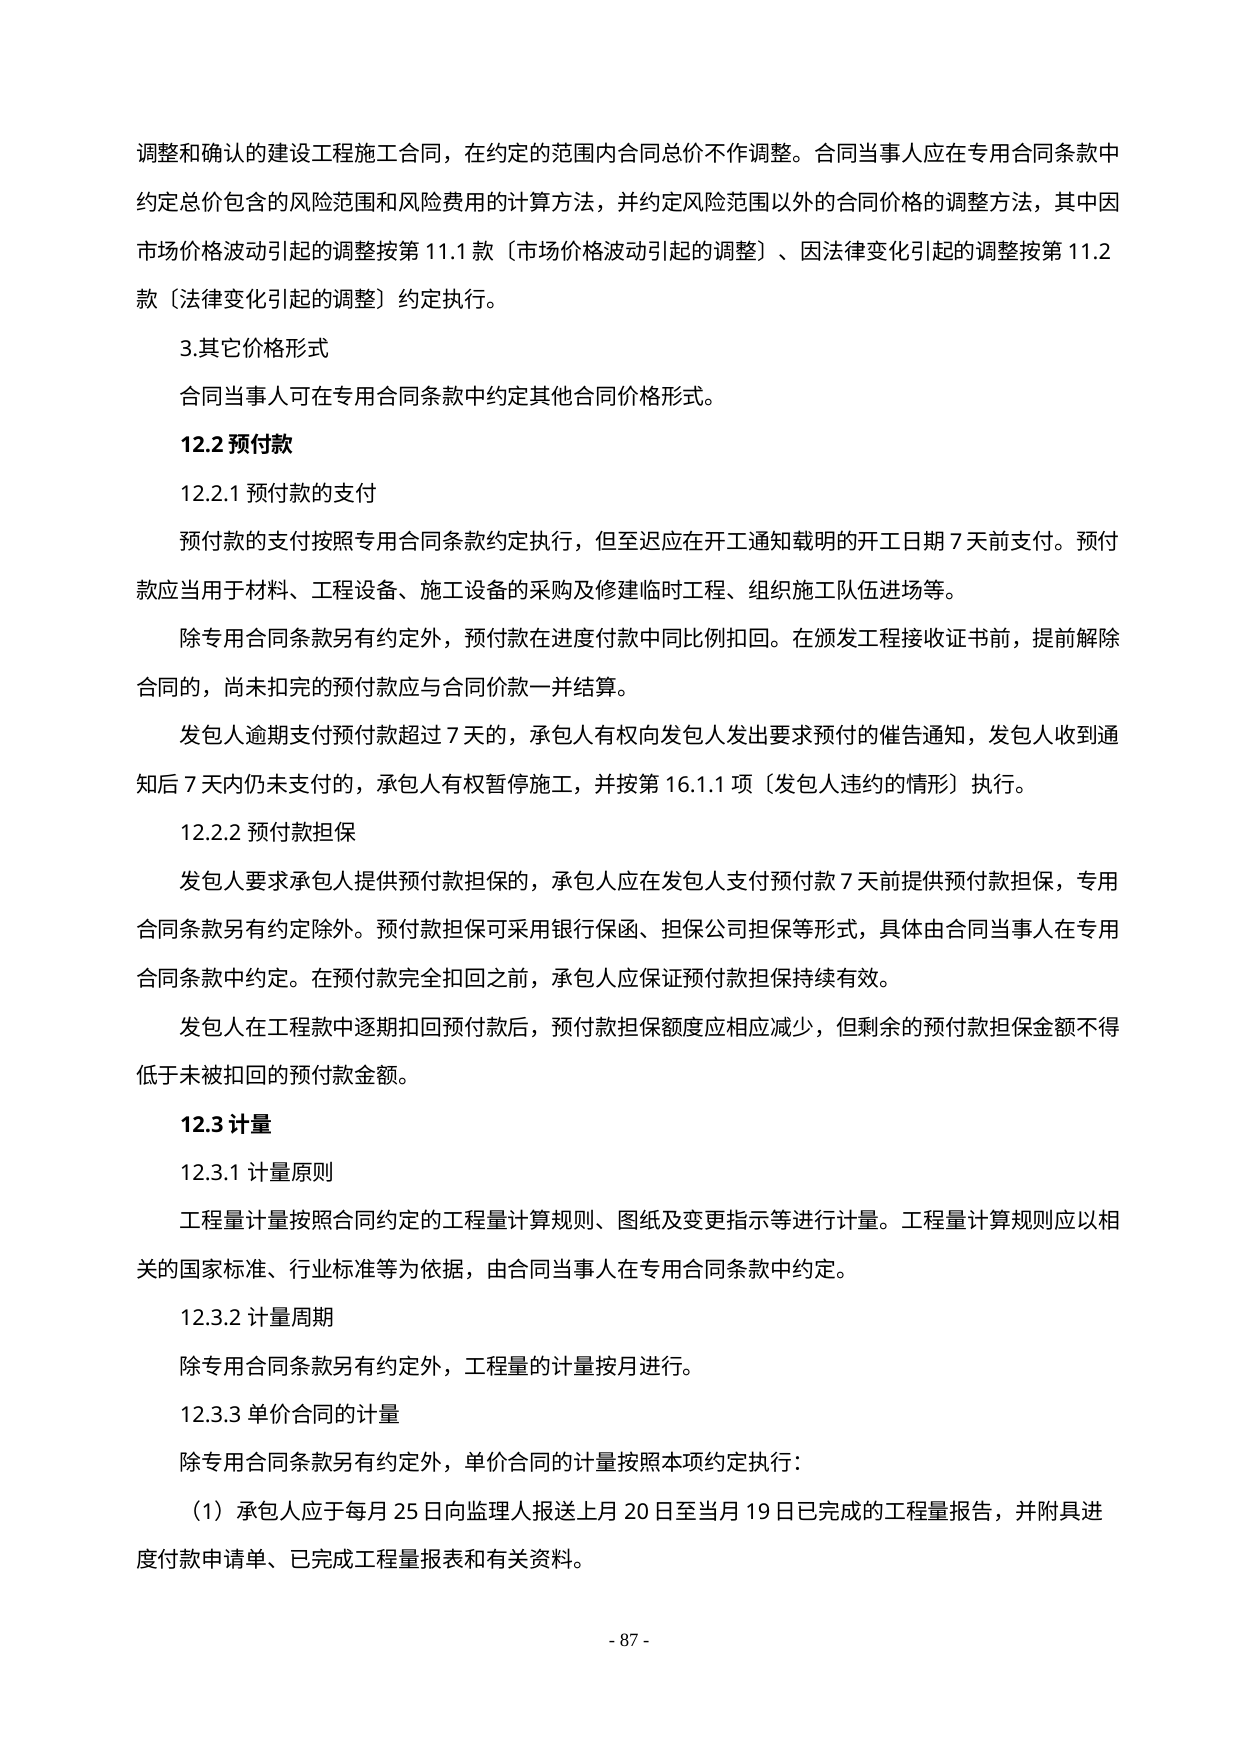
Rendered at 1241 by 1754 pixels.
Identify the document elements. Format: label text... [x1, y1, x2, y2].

text 12.2.2 预付款担保 [136, 815, 1122, 847]
text 发包人要求承包人提供预付款担保的，承包人应在发包人支付预付款7天前提供预付款担保，专用合同条款另有约定除外。预付款担保可采用银行保函、担保公司担保等形式，具体由合同当事人在专用合同条款中约定。在预付款完全扣回之前，承包人应保证预付款担保持续有效。 [136, 863, 1122, 993]
text 12.3.1 计量原则 [136, 1154, 1122, 1187]
text 预付款的支付按照专用合同条款约定执行，但至迟应在开工通知载明的开工日期7天前支付。预付款应当用于材料、工程设备、施工设备的采购及修建临时工程、组织施工队伍进场等。 [136, 524, 1122, 605]
text 12.2.1预付款的支付 [136, 475, 1122, 508]
subtitle 12.3计量 [136, 1106, 1122, 1139]
text 除专用合同条款另有约定外，工程量的计量按月进行。 [136, 1348, 1122, 1381]
text 除专用合同条款另有约定外，预付款在进度付款中同比例扣回。在颁发工程接收证书前，提前解除合同的，尚未扣完的预付款应与合同价款一并结算。 [136, 621, 1122, 702]
text 12.3.3 单价合同的计量 [136, 1397, 1122, 1429]
text 发包人在工程款中逐期扣回预付款后，预付款担保额度应相应减少，但剩余的预付款担保金额不得低于未被扣回的预付款金额。 [136, 1009, 1122, 1090]
text 除专用合同条款另有约定外，单价合同的计量按照本项约定执行： [136, 1445, 1122, 1477]
text （1）承包人应于每月25日向监理人报送上月20日至当月19日已完成的工程量报告，并附具进度付款申请单、已完成工程量报表和有关资料。 [136, 1493, 1122, 1574]
text 合同当事人可在专用合同条款中约定其他合同价格形式。 [136, 379, 1122, 411]
subtitle 12.2预付款 [136, 427, 1122, 459]
text 12.3.2 计量周期 [136, 1300, 1122, 1332]
text 发包人逾期支付预付款超过7天的，承包人有权向发包人发出要求预付的催告通知，发包人收到通知后7天内仍未支付的，承包人有权暂停施工，并按第16.1.1项〔发包人违约的情形〕执行。 [136, 718, 1122, 799]
text 工程量计量按照合同约定的工程量计算规则、图纸及变更指示等进行计量。工程量计算规则应以相关的国家标准、行业标准等为依据，由合同当事人在专用合同条款中约定。 [136, 1203, 1122, 1284]
subtitle 3.其它价格形式 [136, 330, 1122, 363]
